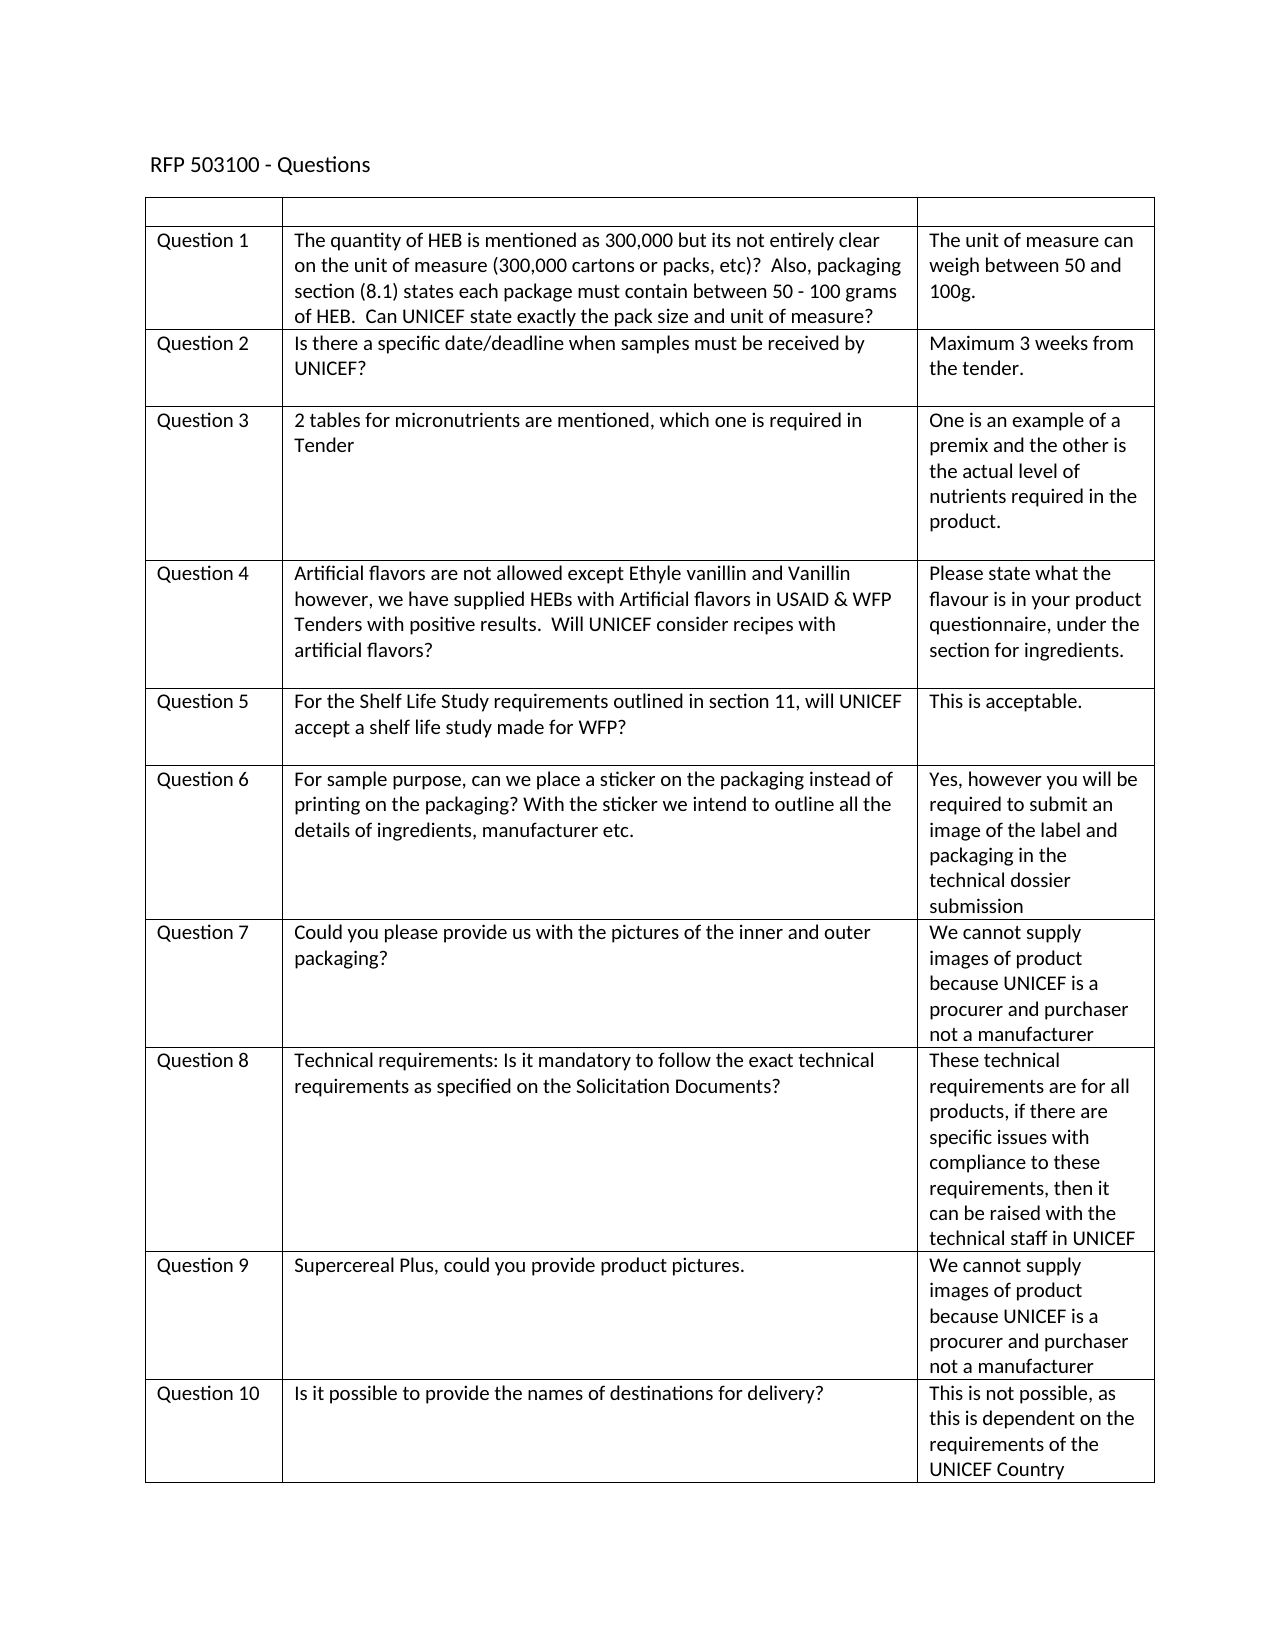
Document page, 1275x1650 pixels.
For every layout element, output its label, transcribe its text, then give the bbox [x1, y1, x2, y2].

table_cell Yes, however you will be required to submit an image of the label and packaging in the technical dossier submission [918, 766, 1154, 918]
table_cell For sample purpose, can we place a sticker on the packaging instead of printing on the packaging? With the sticker we intend to outline all the details of ingredients, manufacturer etc. [283, 766, 917, 918]
table_header [283, 198, 917, 226]
table_header [146, 198, 282, 226]
table_cell We cannot supply images of product because UNICEF is a procurer and purchaser not a manufacturer [918, 1252, 1154, 1379]
table_cell For the Shelf Life Study requirements outlined in section 11, will UNICEF accept a shelf life study made for WFP? [283, 689, 917, 765]
table_header [918, 198, 1154, 226]
table_cell Supercereal Plus, could you provide product pictures. [283, 1252, 917, 1379]
table_cell Question 7 [146, 920, 282, 1047]
table_cell The quantity of HEB is mentioned as 300,000 but its not entirely clear on the unit of measure (300,000 cartons or packs, etc)? Also, packaging section (8.1) states each package must contain between 50 - 100 grams of HEB. Can UNICEF state exactly the pack size and unit of measure? [283, 227, 917, 329]
table_cell Question 3 [146, 407, 282, 559]
table_cell Is there a specific date/deadline when samples must be received by UNICEF? [283, 330, 917, 406]
table_cell 2 tables for micronutrients are mentioned, which one is required in Tender [283, 407, 917, 559]
text RFP 503100 - Questions [150, 150, 1125, 178]
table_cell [918, 1380, 1154, 1482]
table_cell Maximum 3 weeks from the tender. [918, 330, 1154, 406]
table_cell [283, 1380, 917, 1482]
table_cell Artificial flavors are not allowed except Ethyle vanillin and Vanillin however, we have supplied HEBs with Artificial flavors in USAID & WFP Tenders with positive results. Will UNICEF consider recipes with artificial flavors? [283, 561, 917, 688]
table_cell The unit of measure can weigh between 50 and 100g. [918, 227, 1154, 329]
table_cell This is acceptable. [918, 689, 1154, 765]
table_cell These technical requirements are for all products, if there are specific issues with compliance to these requirements, then it can be raised with the technical staff in UNICEF [918, 1048, 1154, 1251]
table_cell Question 5 [146, 689, 282, 765]
table_cell Technical requirements: Is it mandatory to follow the exact technical requirements as specified on the Solicitation Documents? [283, 1048, 917, 1251]
table_cell Please state what the flavour is in your product questionnaire, under the section for ingredients. [918, 561, 1154, 688]
table_cell Question 2 [146, 330, 282, 406]
table_cell Question 1 [146, 227, 282, 329]
table_cell Question 10 [146, 1380, 282, 1482]
table_cell Question 8 [146, 1048, 282, 1251]
table_cell We cannot supply images of product because UNICEF is a procurer and purchaser not a manufacturer [918, 920, 1154, 1047]
table_cell Question 9 [146, 1252, 282, 1379]
table_cell Question 6 [146, 766, 282, 918]
table_cell One is an example of a premix and the other is the actual level of nutrients required in the product. [918, 407, 1154, 559]
table_cell Question 4 [146, 561, 282, 688]
table_cell Could you please provide us with the pictures of the inner and outer packaging? [283, 920, 917, 1047]
